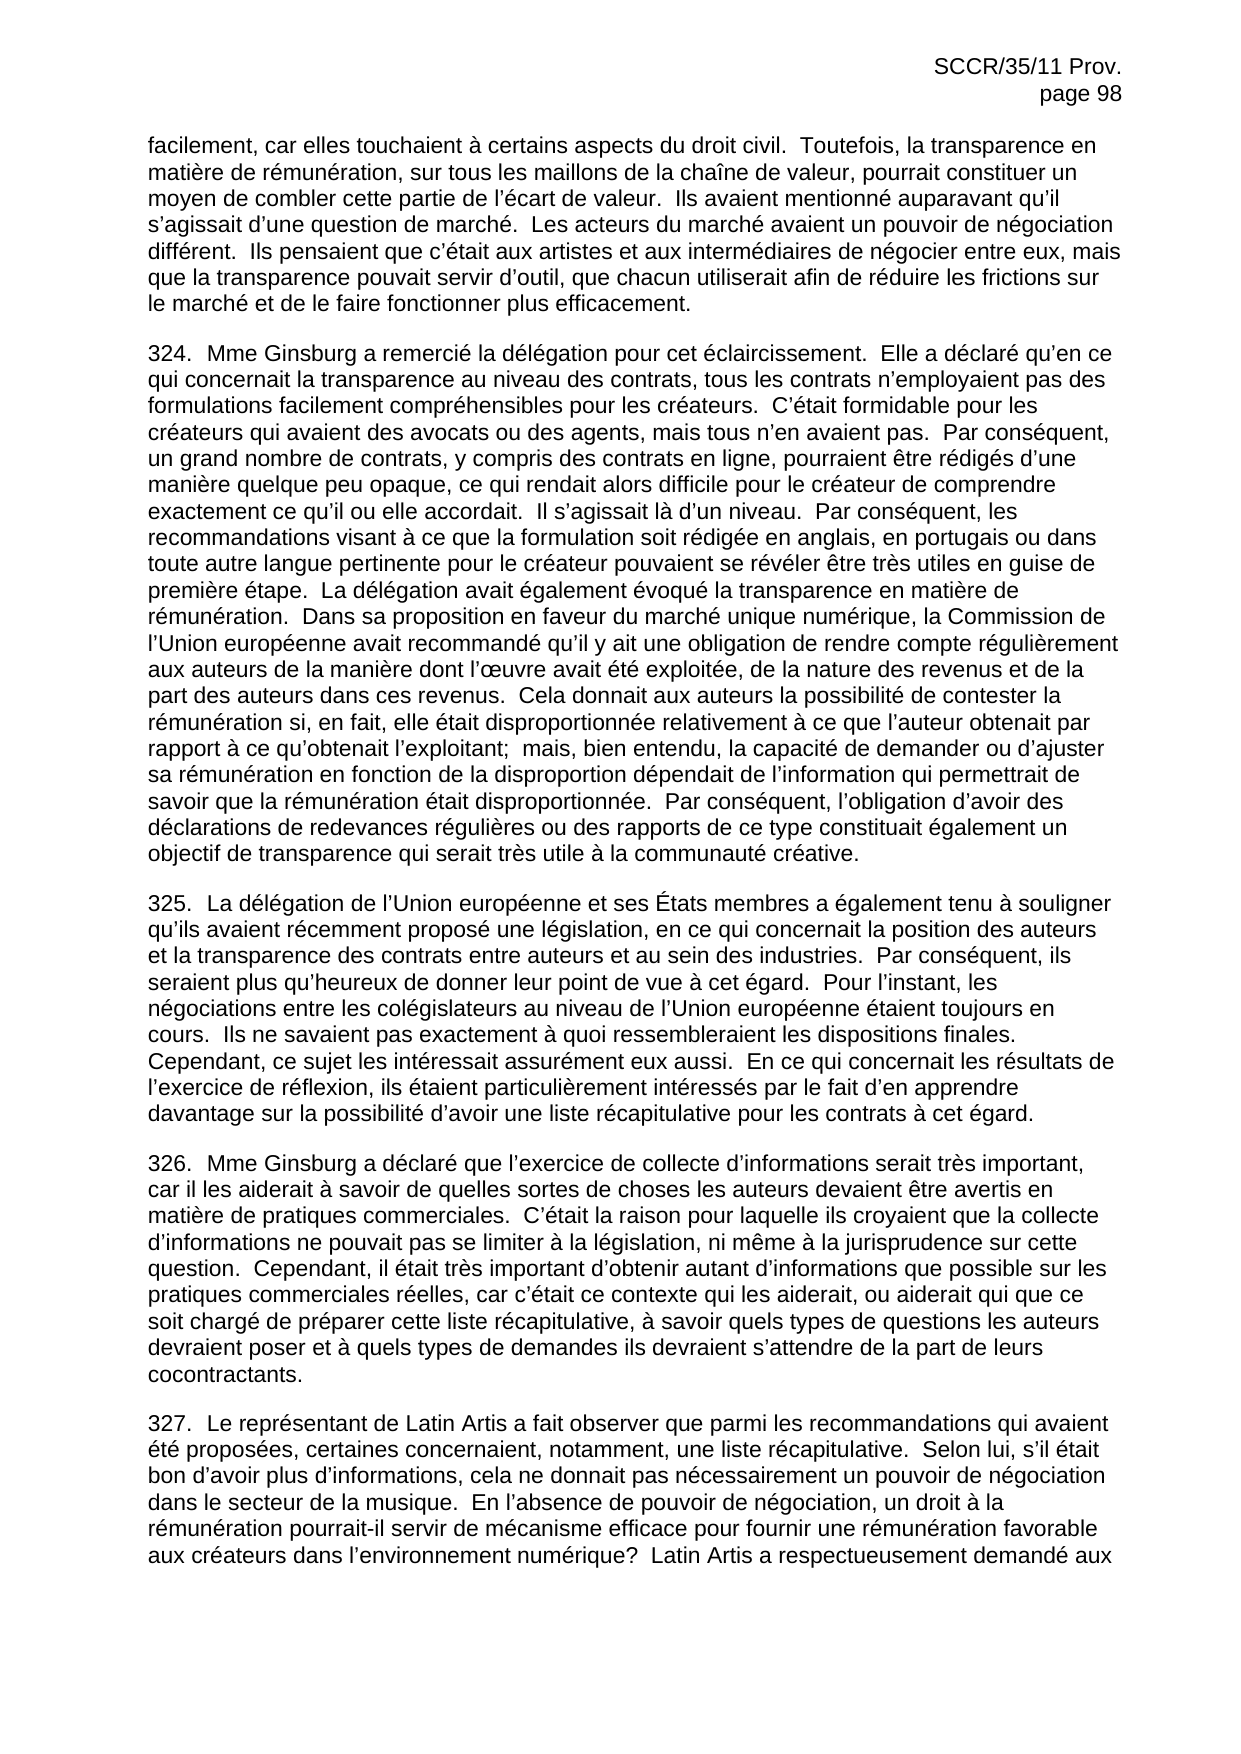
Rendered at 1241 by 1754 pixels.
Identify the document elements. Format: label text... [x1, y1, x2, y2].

text Mme Ginsburg a remercié la délégation pour cet éclaircissement. Elle a déclaré qu’en ce qui concernait la transparence au niveau des contrats, tous les contrats n’employaient pas des formulations facilement compréhensibles pour les créateurs. C’était formidable pour les créateurs qui avaient des avocats ou des agents, mais tous n’en avaient pas. Par conséquent, un grand nombre de contrats, y compris des contrats en ligne, pourraient être rédigés d’une manière quelque peu opaque, ce qui rendait alors difficile pour le créateur de comprendre exactement ce qu’il ou elle accordait. Il s’agissait là d’un niveau. Par conséquent, les recommandations visant à ce que la formulation soit rédigée en anglais, en portugais ou dans toute autre langue pertinente pour le créateur pouvaient se révéler être très utiles en guise de première étape. La délégation avait également évoqué la transparence en matière de rémunération. Dans sa proposition en faveur du marché unique numérique, la Commission de l’Union européenne avait recommandé qu’il y ait une obligation de rendre compte régulièrement aux auteurs de la manière dont l’œuvre avait été exploitée, de la nature des revenus et de la part des auteurs dans ces revenus. Cela donnait aux auteurs la possibilité de contester la rémunération si, en fait, elle était disproportionnée relativement à ce que l’auteur obtenait par rapport à ce qu’obtenait l’exploitant; mais, bien entendu, la capacité de demander ou d’ajuster sa rémunération en fonction de la disproportion dépendait de l’information qui permettrait de savoir que la rémunération était disproportionnée. Par conséquent, l’obligation d’avoir des déclarations de redevances régulières ou des rapports de ce type constituait également un objectif de transparence qui serait très utile à la communauté créative. [148, 339, 1122, 867]
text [148, 132, 1122, 317]
text La délégation de l’Union européenne et ses États membres a également tenu à souligner qu’ils avaient récemment proposé une législation, en ce qui concernait la position des auteurs et la transparence des contrats entre auteurs et au sein des industries. Par conséquent, ils seraient plus qu’heureux de donner leur point de vue à cet égard. Pour l’instant, les négociations entre les colégislateurs au niveau de l’Union européenne étaient toujours en cours. Ils ne savaient pas exactement à quoi ressembleraient les dispositions finales. Cependant, ce sujet les intéressait assurément eux aussi. En ce qui concernait les résultats de l’exercice de réflexion, ils étaient particulièrement intéressés par le fait d’en apprendre davantage sur la possibilité d’avoir une liste récapitulative pour les contrats à cet égard. [148, 889, 1122, 1127]
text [148, 1410, 1122, 1568]
text Mme Ginsburg a déclaré que l’exercice de collecte d’informations serait très important, car il les aiderait à savoir de quelles sortes de choses les auteurs devaient être avertis en matière de pratiques commerciales. C’était la raison pour laquelle ils croyaient que la collecte d’informations ne pouvait pas se limiter à la législation, ni même à la jurisprudence sur cette question. Cependant, il était très important d’obtenir autant d’informations que possible sur les pratiques commerciales réelles, car c’était ce contexte qui les aiderait, ou aiderait qui que ce soit chargé de préparer cette liste récapitulative, à savoir quels types de questions les auteurs devraient poser et à quels types de demandes ils devraient s’attendre de la part de leurs cocontractants. [148, 1150, 1122, 1387]
